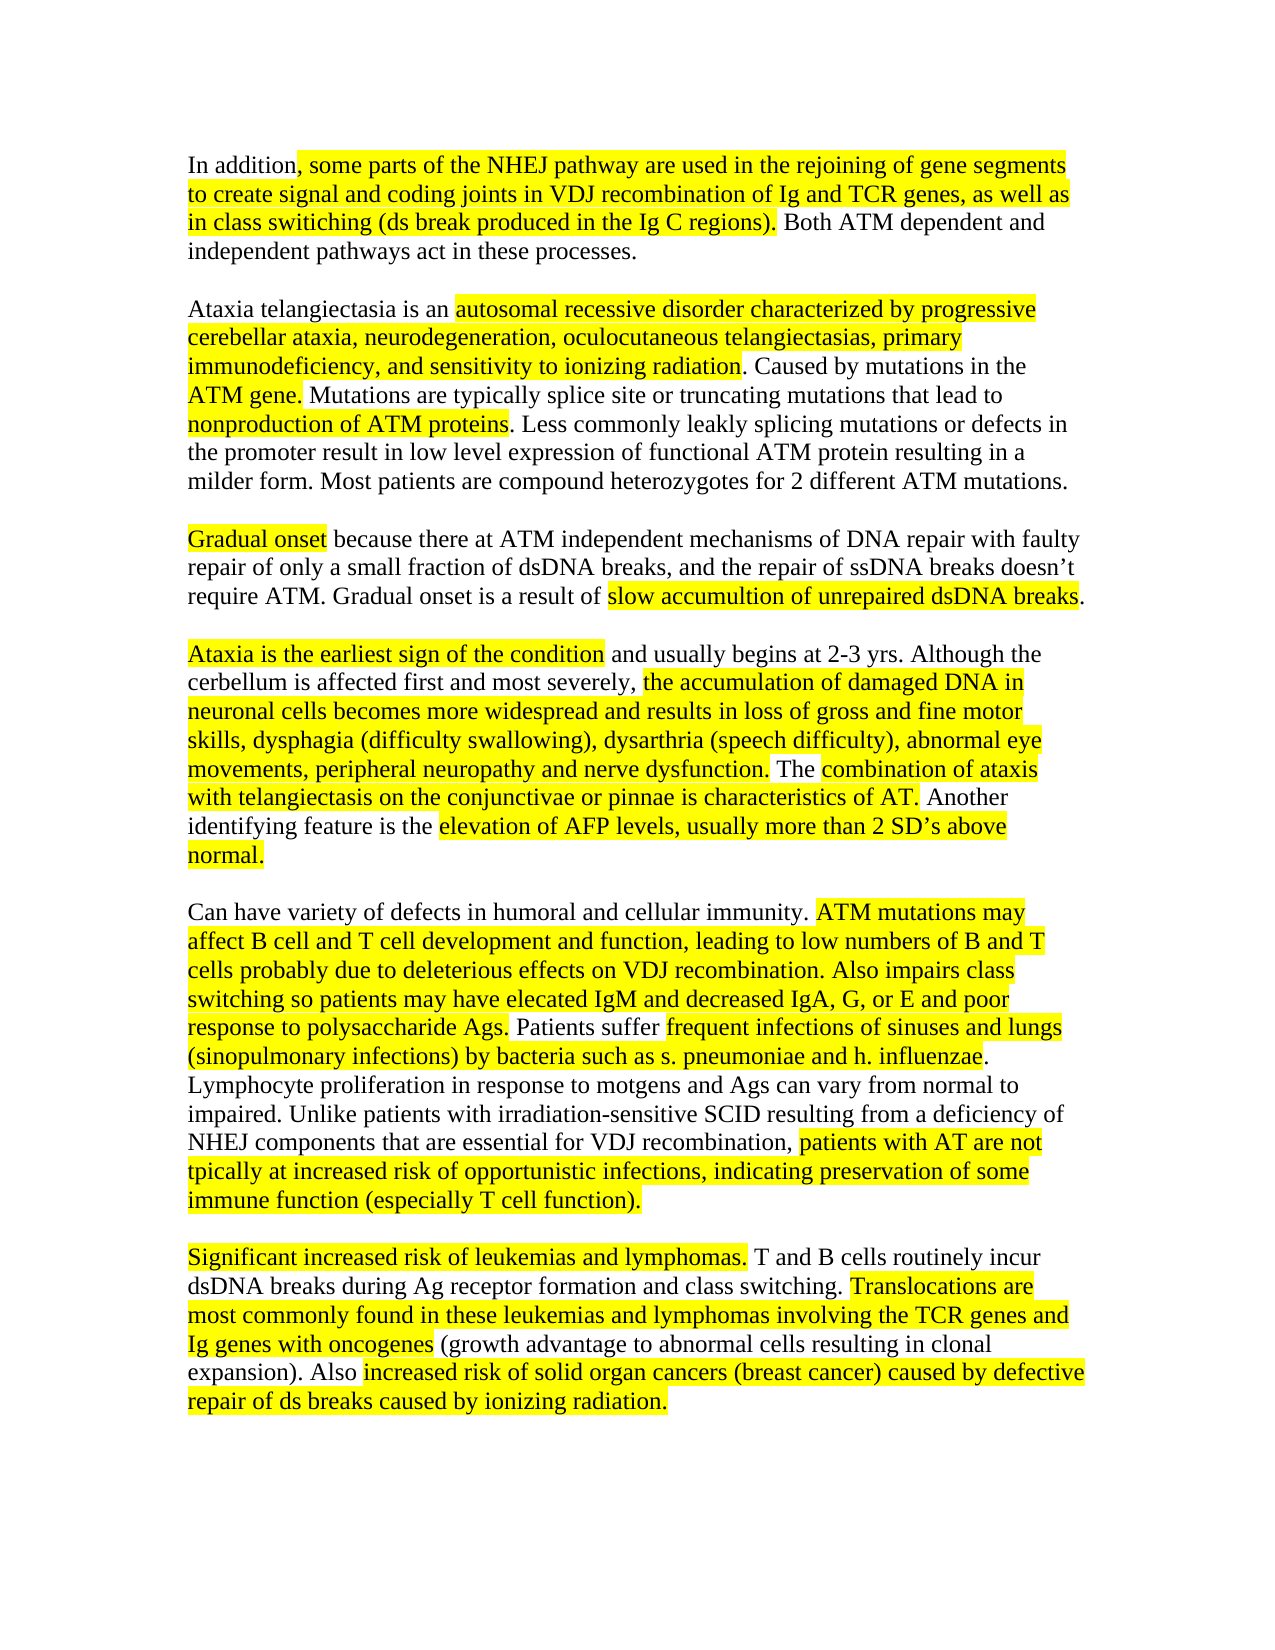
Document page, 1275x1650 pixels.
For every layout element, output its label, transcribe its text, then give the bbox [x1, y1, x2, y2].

text Ataxia telangiectasia is an autosomal recessive disorder characterized by progressive cerebellar ataxia, neurodegeneration, oculocutaneous telangiectasias, primary immunodeficiency, and sensitivity to ionizing radiation. Caused by mutations in the ATM gene. Mutations are typically splice site or truncating mutations that lead to nonproduction of ATM proteins. Less commonly leakly splicing mutations or defects in the promoter result in low level expression of functional ATM protein resulting in a milder form. Most patients are compound heterozygotes for 2 different ATM mutations. [187, 294, 1087, 495]
text Can have variety of defects in humoral and cellular immunity. ATM mutations may affect B cell and T cell development and function, leading to low numbers of B and T cells probably due to deleterious effects on VDJ recombination. Also impairs class switching so patients may have elecated IgM and decreased IgA, G, or E and poor response to polysaccharide Ags. Patients suffer frequent infections of sinuses and lungs (sinopulmonary infections) by bacteria such as s. pneumoniae and h. influenzae. Lymphocyte proliferation in response to motgens and Ags can vary from normal to impaired. Unlike patients with irradiation-sensitive SCID resulting from a deficiency of NHEJ components that are essential for VDJ recombination, patients with AT are not tpically at increased risk of opportunistic infections, indicating preservation of some immune function (especially T cell function). [187, 897, 1087, 1214]
text In addition, some parts of the NHEJ pathway are used in the rejoining of gene segments to create signal and coding joints in VDJ recombination of Ig and TCR genes, as well as in class switiching (ds break produced in the Ig C regions). Both ATM dependent and independent pathways act in these processes. [187, 150, 1087, 265]
text Ataxia is the earliest sign of the condition and usually begins at 2-3 yrs. Although the cerbellum is affected first and most severely, the accumulation of damaged DNA in neuronal cells becomes more widespread and results in loss of gross and fine motor skills, dysphagia (difficulty swallowing), dysarthria (speech difficulty), abnormal eye movements, peripheral neuropathy and nerve dysfunction. The combination of ataxis with telangiectasis on the conjunctivae or pinnae is characteristics of AT. Another identifying feature is the elevation of AFP levels, usually more than 2 SD’s above normal. [187, 639, 1087, 869]
text Significant increased risk of leukemias and lymphomas. T and B cells routinely incur dsDNA breaks during Ag receptor formation and class switching. Translocations are most commonly found in these leukemias and lymphomas involving the TCR genes and Ig genes with oncogenes (growth advantage to abnormal cells resulting in clonal expansion). Also increased risk of solid organ cancers (breast cancer) caused by defective repair of ds breaks caused by ionizing radiation. [187, 1242, 1087, 1415]
text Gradual onset because there at ATM independent mechanisms of DNA repair with faulty repair of only a small fraction of dsDNA breaks, and the repair of ssDNA breaks doesn’t require ATM. Gradual onset is a result of slow accumultion of unrepaired dsDNA breaks. [187, 524, 1087, 610]
